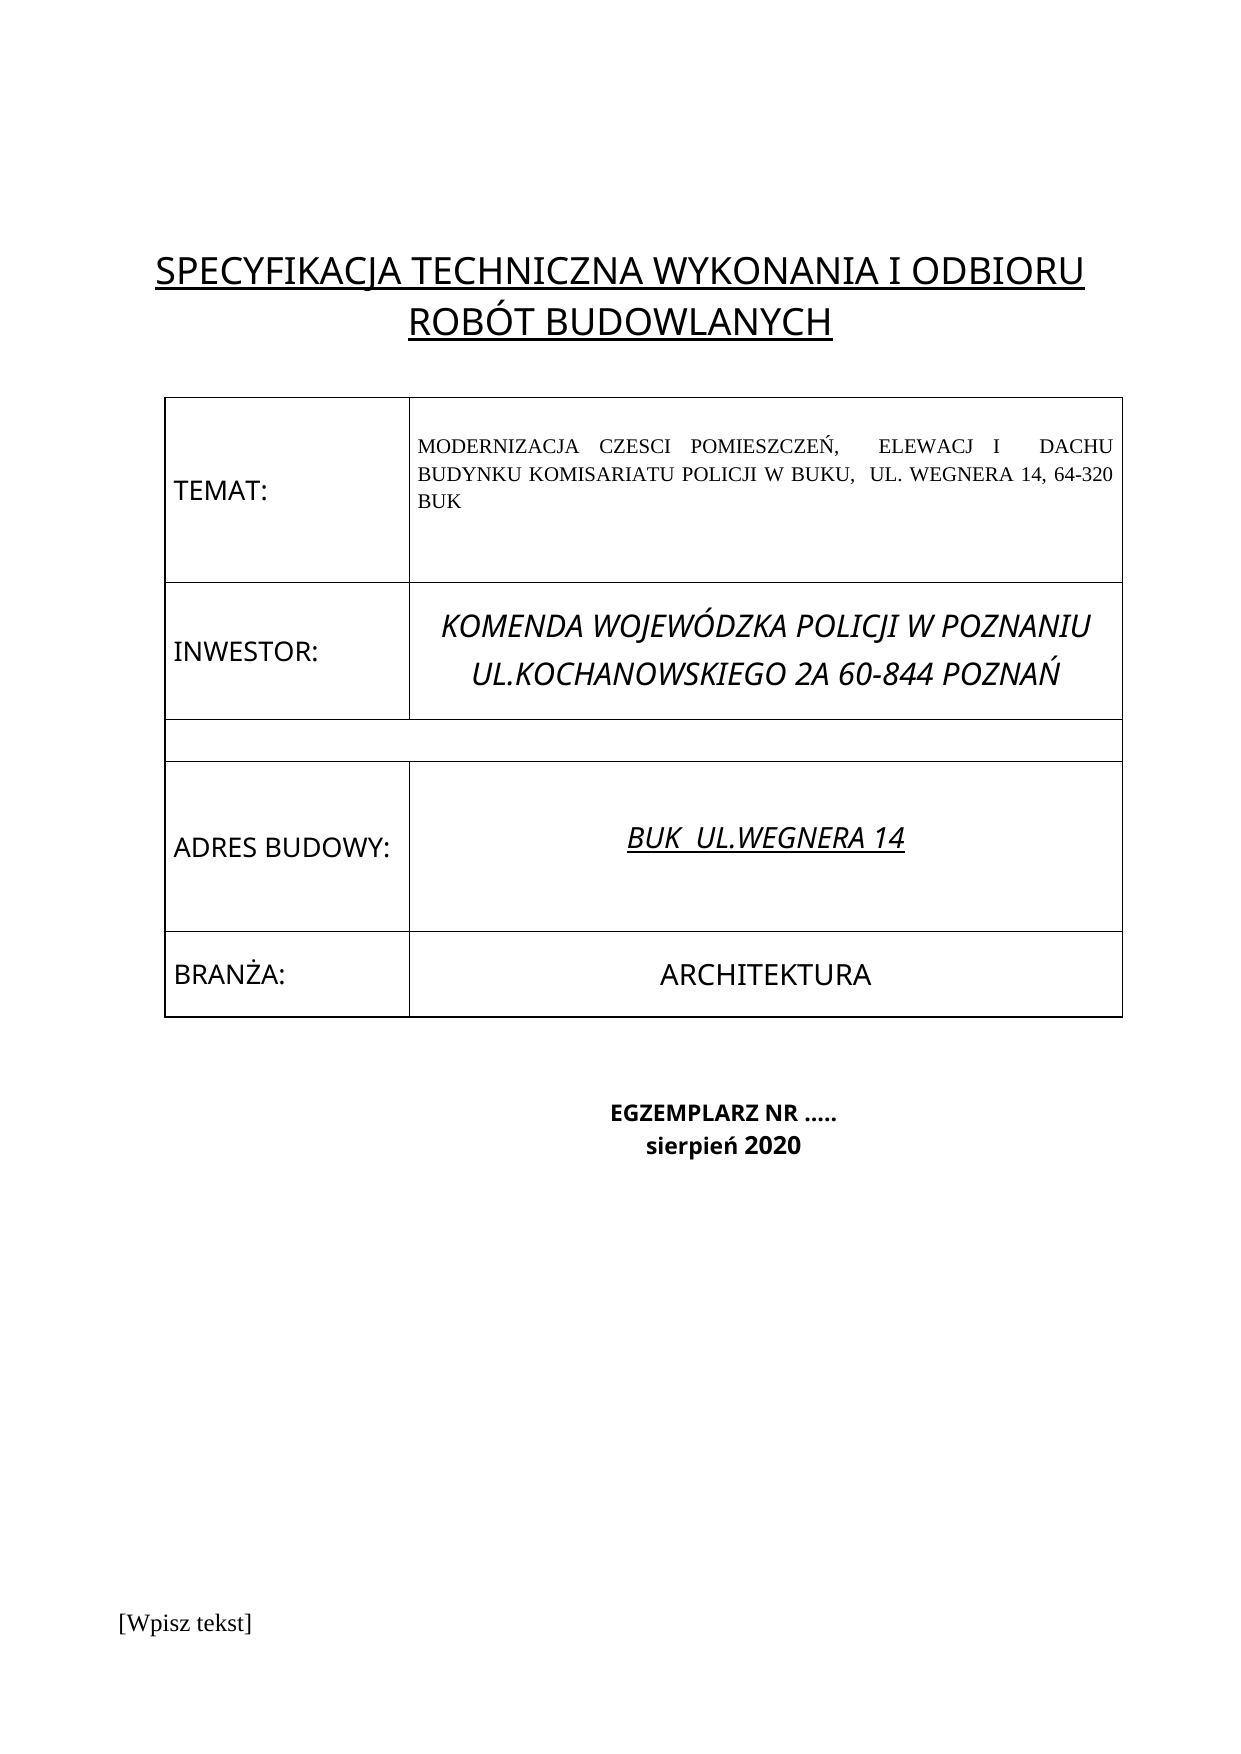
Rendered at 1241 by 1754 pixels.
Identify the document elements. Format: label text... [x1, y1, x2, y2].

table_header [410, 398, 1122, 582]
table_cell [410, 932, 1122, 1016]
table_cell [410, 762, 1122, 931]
text SPECYFIKACJA TECHNICZNA WYKONANIA I ODBIORU ROBÓT BUDOWLANYCH [118, 244, 1122, 346]
text sierpień 2020 [118, 1128, 1122, 1162]
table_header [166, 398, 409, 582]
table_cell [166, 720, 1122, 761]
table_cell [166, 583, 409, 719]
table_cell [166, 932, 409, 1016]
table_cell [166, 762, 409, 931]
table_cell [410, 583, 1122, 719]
text EGZEMPLARZ NR ….. [118, 1097, 1122, 1128]
